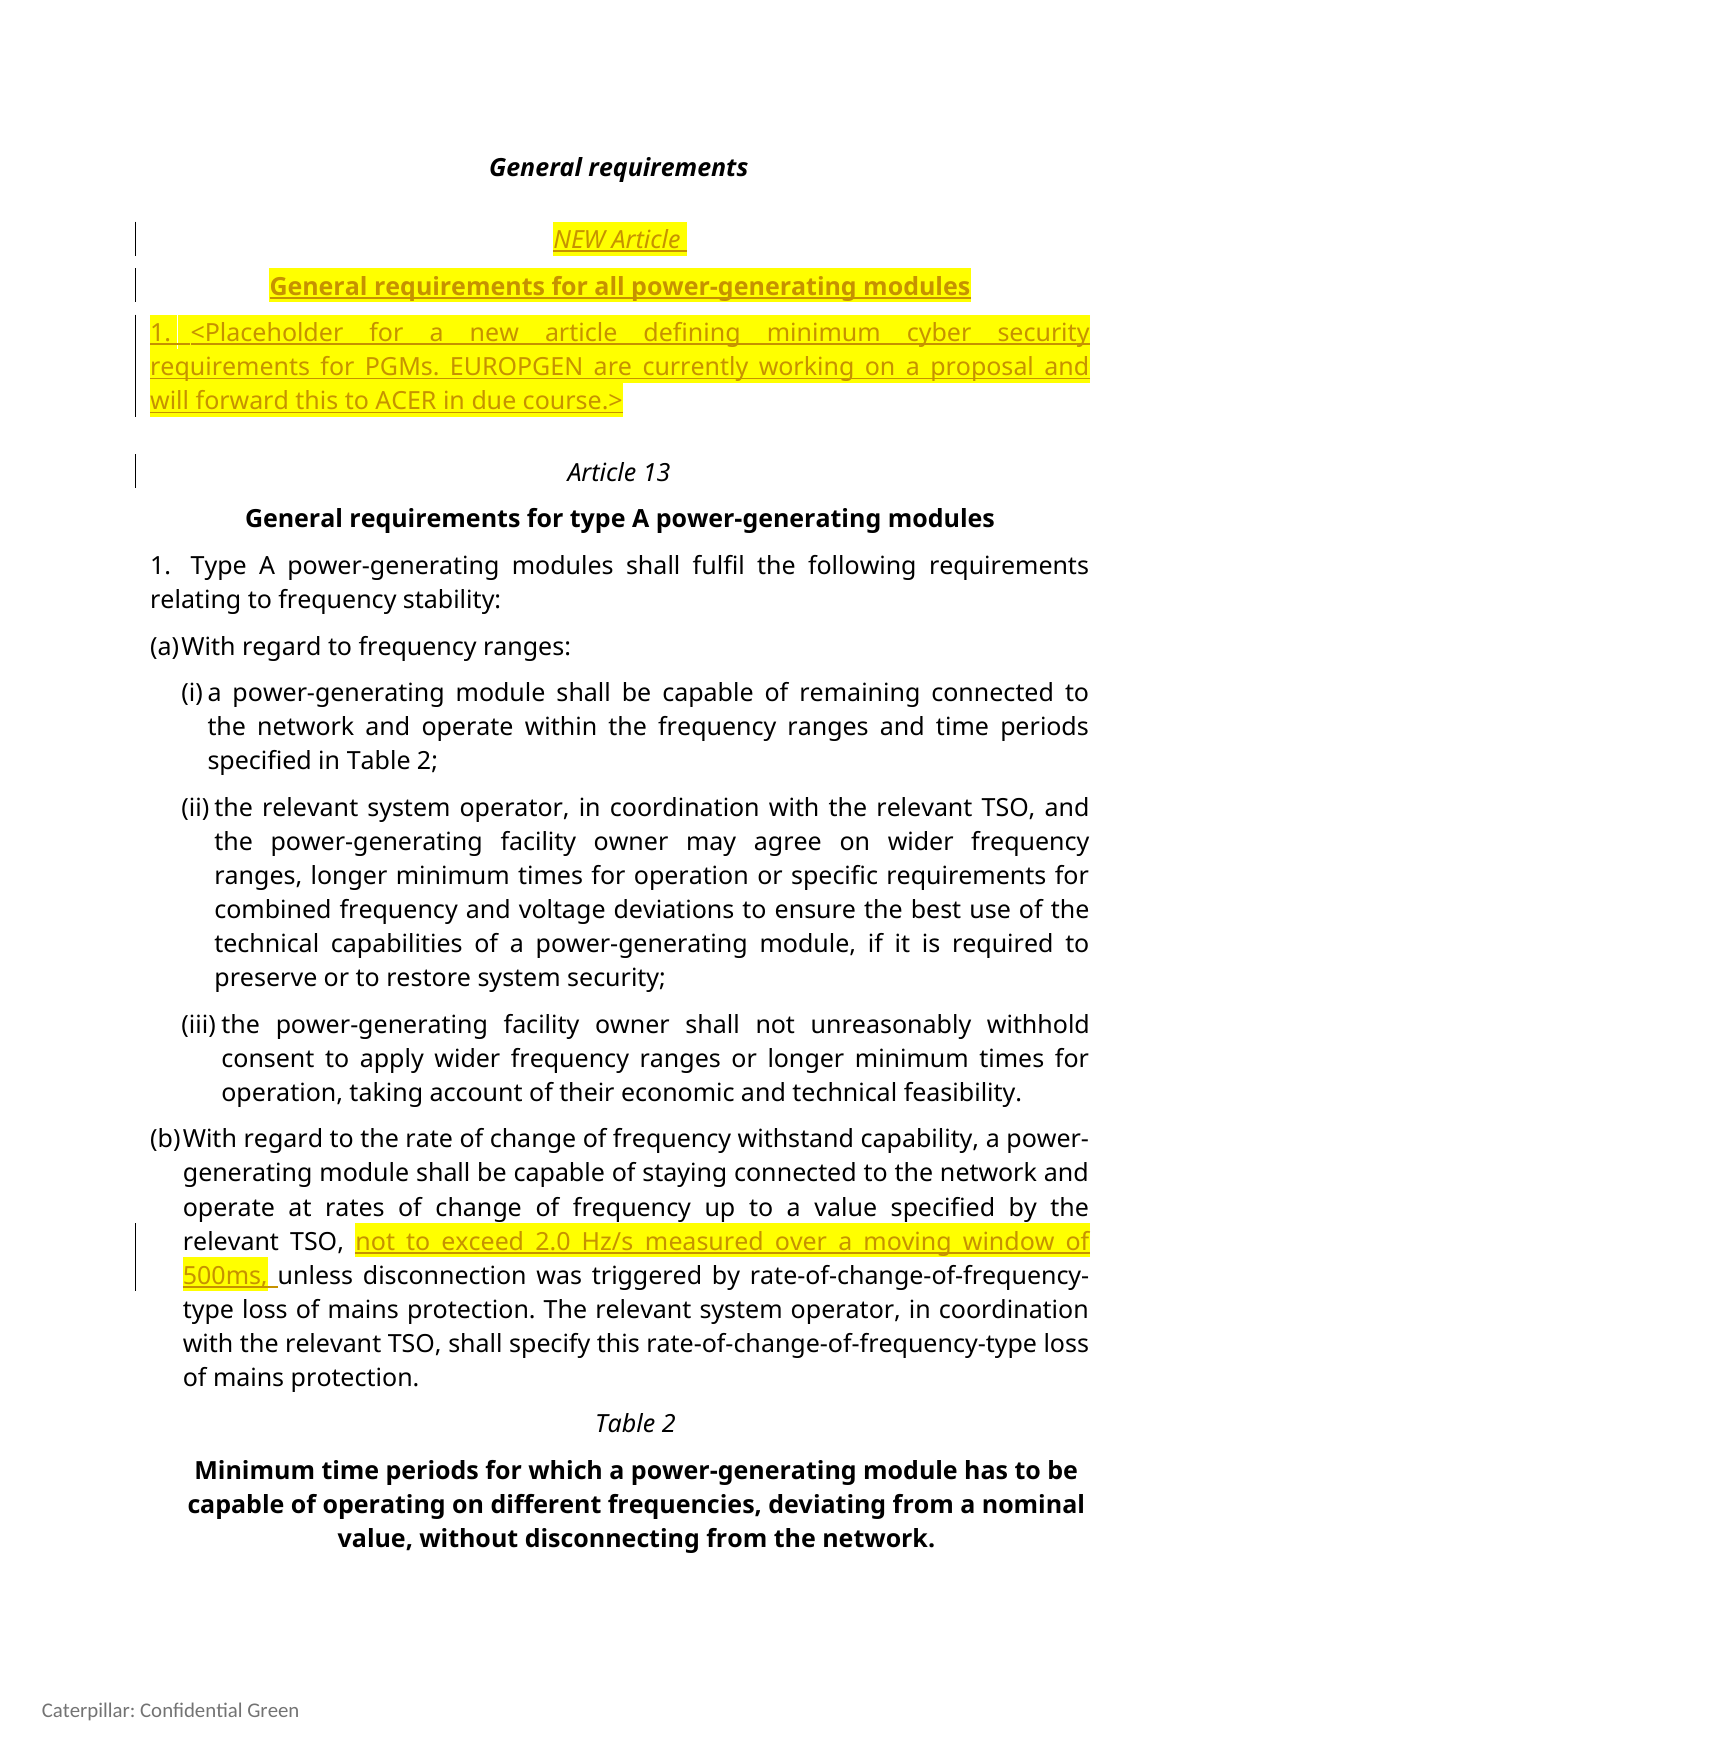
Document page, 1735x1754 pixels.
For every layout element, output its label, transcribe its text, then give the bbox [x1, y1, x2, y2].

table_header With regard to the rate of change of frequency withstand capability, a power-generating module shall be capable of staying connected to the network and operate at rates of change of frequency up to a value specified by the relevant TSO, unless disconnection was triggered by rate-of-change-of-frequency-type loss of mains protection. The relevant system operator, in coordination with the relevant TSO, shall specify this rate-of-change-of-frequency-type loss of mains protection. Table 2 Minimum time periods for which a power-generating module has to be capable of operating on different frequencies, deviating from a nominal value, without disconnecting from the network. [183, 1109, 1090, 1567]
text Article 13 [150, 454, 1090, 488]
text General requirements [150, 150, 1090, 184]
text 1. Type A power-generating modules shall fulfil the following requirements relating to frequency stability: [150, 547, 1090, 616]
table_header (a) [150, 616, 181, 1108]
table_header (b) [150, 1109, 183, 1567]
table_header With regard to frequency ranges: [181, 616, 1090, 1108]
text General requirements for type A power-generating modules [150, 501, 1090, 535]
